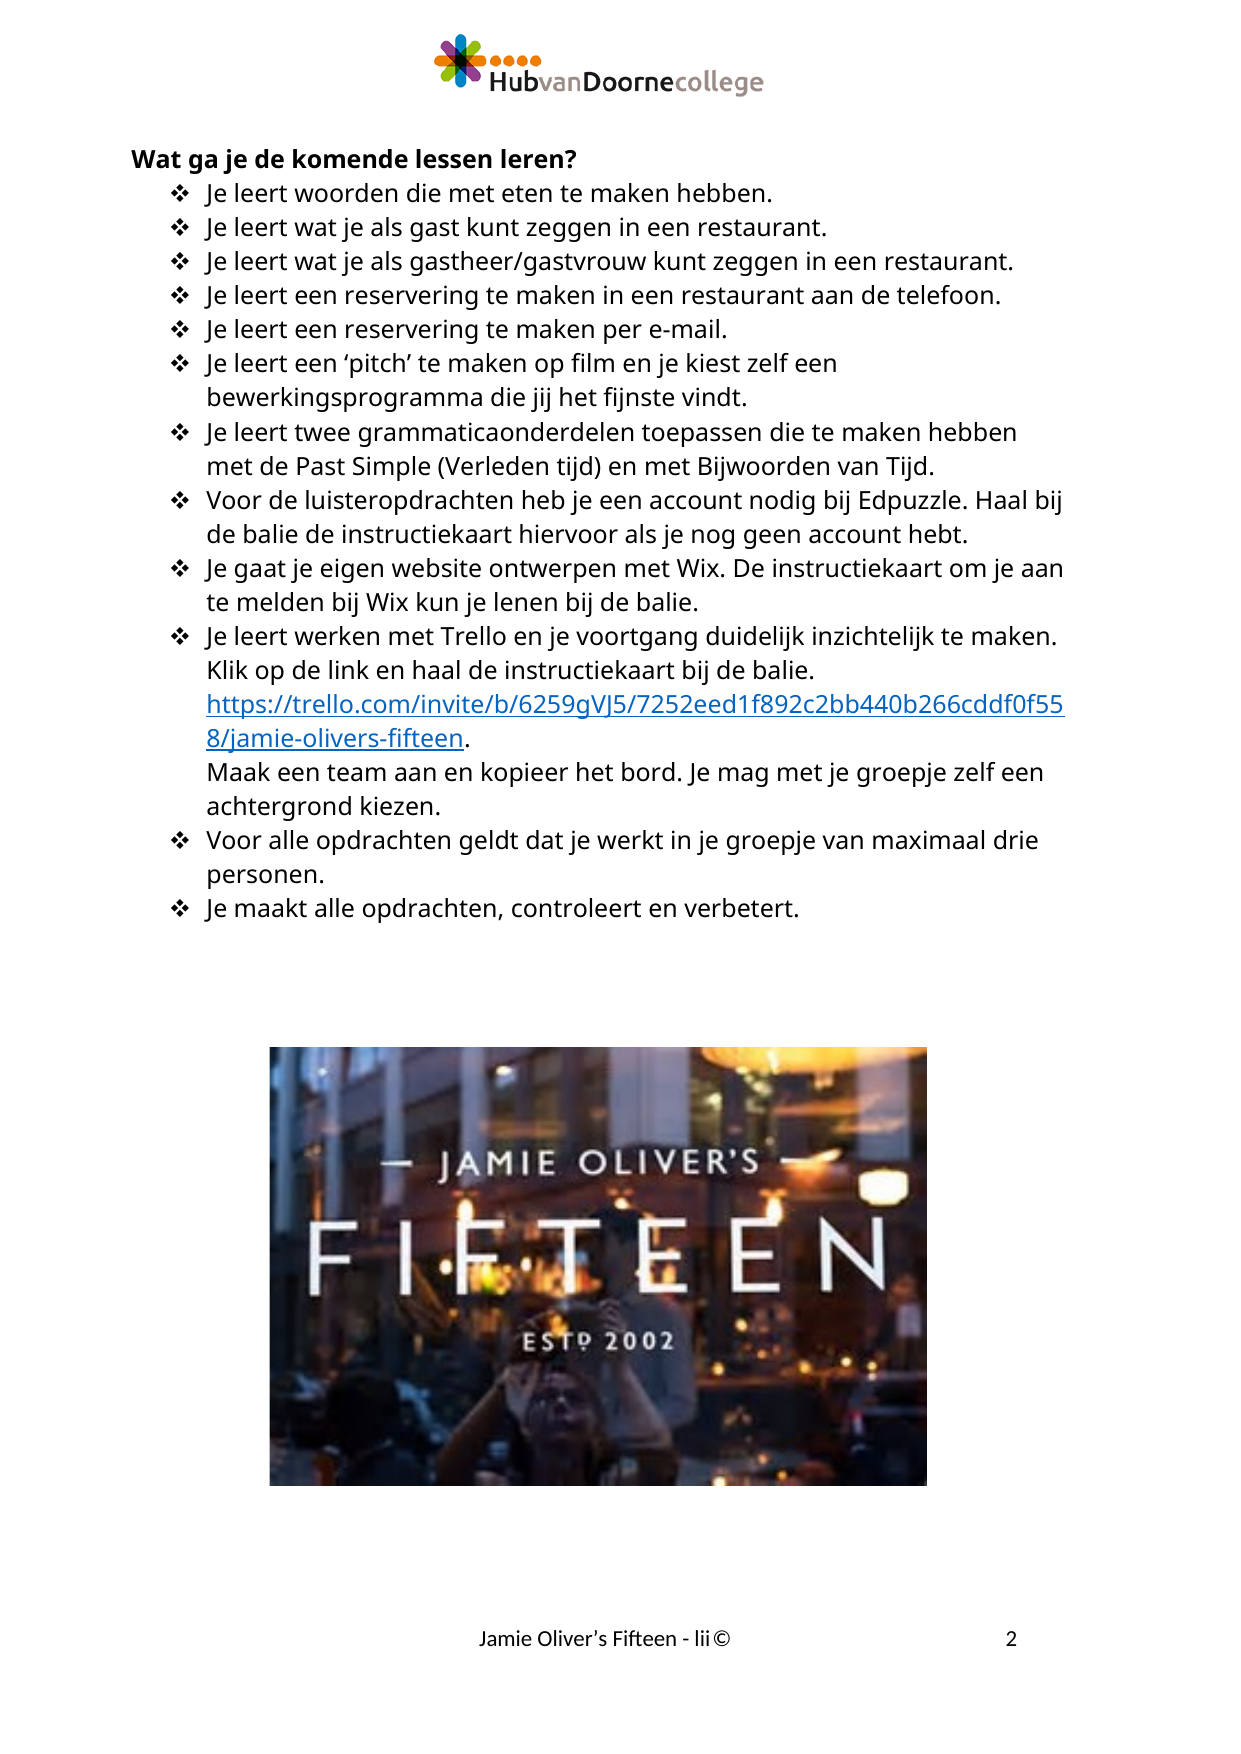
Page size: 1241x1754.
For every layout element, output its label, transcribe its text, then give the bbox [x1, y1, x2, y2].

text Maak een team aan en kopieer het bord. Je mag met je groepje zelf een achtergrond kiezen. [206, 755, 1065, 823]
list Je leert een ‘pitch’ te maken op film en je kiest zelf een bewerkingsprogramma die jij het fijnste vindt. [169, 346, 1065, 414]
text Wat ga je de komende lessen leren? [131, 142, 1065, 176]
list Je maakt alle opdrachten, controleert en verbetert. [169, 891, 1065, 925]
list Je leert een reservering te maken per e-mail. [169, 312, 1065, 346]
list Je leert een reservering te maken in een restaurant aan de telefoon. [169, 278, 1065, 312]
list Voor de luisteropdrachten heb je een account nodig bij Edpuzzle. Haal bij de balie de instructiekaart hiervoor als je nog geen account hebt. [169, 482, 1065, 550]
list Je gaat je eigen website ontwerpen met Wix. De instructiekaart om je aan te melden bij Wix kun je lenen bij de balie. [169, 550, 1065, 618]
list Voor alle opdrachten geldt dat je werkt in je groepje van maximaal drie personen. [169, 823, 1065, 891]
list Je leert woorden die met eten te maken hebben. [169, 176, 1065, 210]
list Je leert werken met Trello en je voortgang duidelijk inzichtelijk te maken. Klik op de link en haal de instructiekaart bij de balie. https://trello.com/invite/b/6259gVJ5/7252eed1f892c2bb440b266cddf0f558/jamie-olivers-fifteen. [169, 618, 1065, 755]
list Je leert wat je als gastheer/gastvrouw kunt zeggen in een restaurant. [169, 244, 1065, 278]
picture [269, 1047, 927, 1486]
picture [432, 32, 764, 98]
list Je leert twee grammaticaonderdelen toepassen die te maken hebben met de Past Simple (Verleden tijd) en met Bijwoorden van Tijd. [169, 414, 1065, 482]
list Je leert wat je als gast kunt zeggen in een restaurant. [169, 210, 1065, 244]
